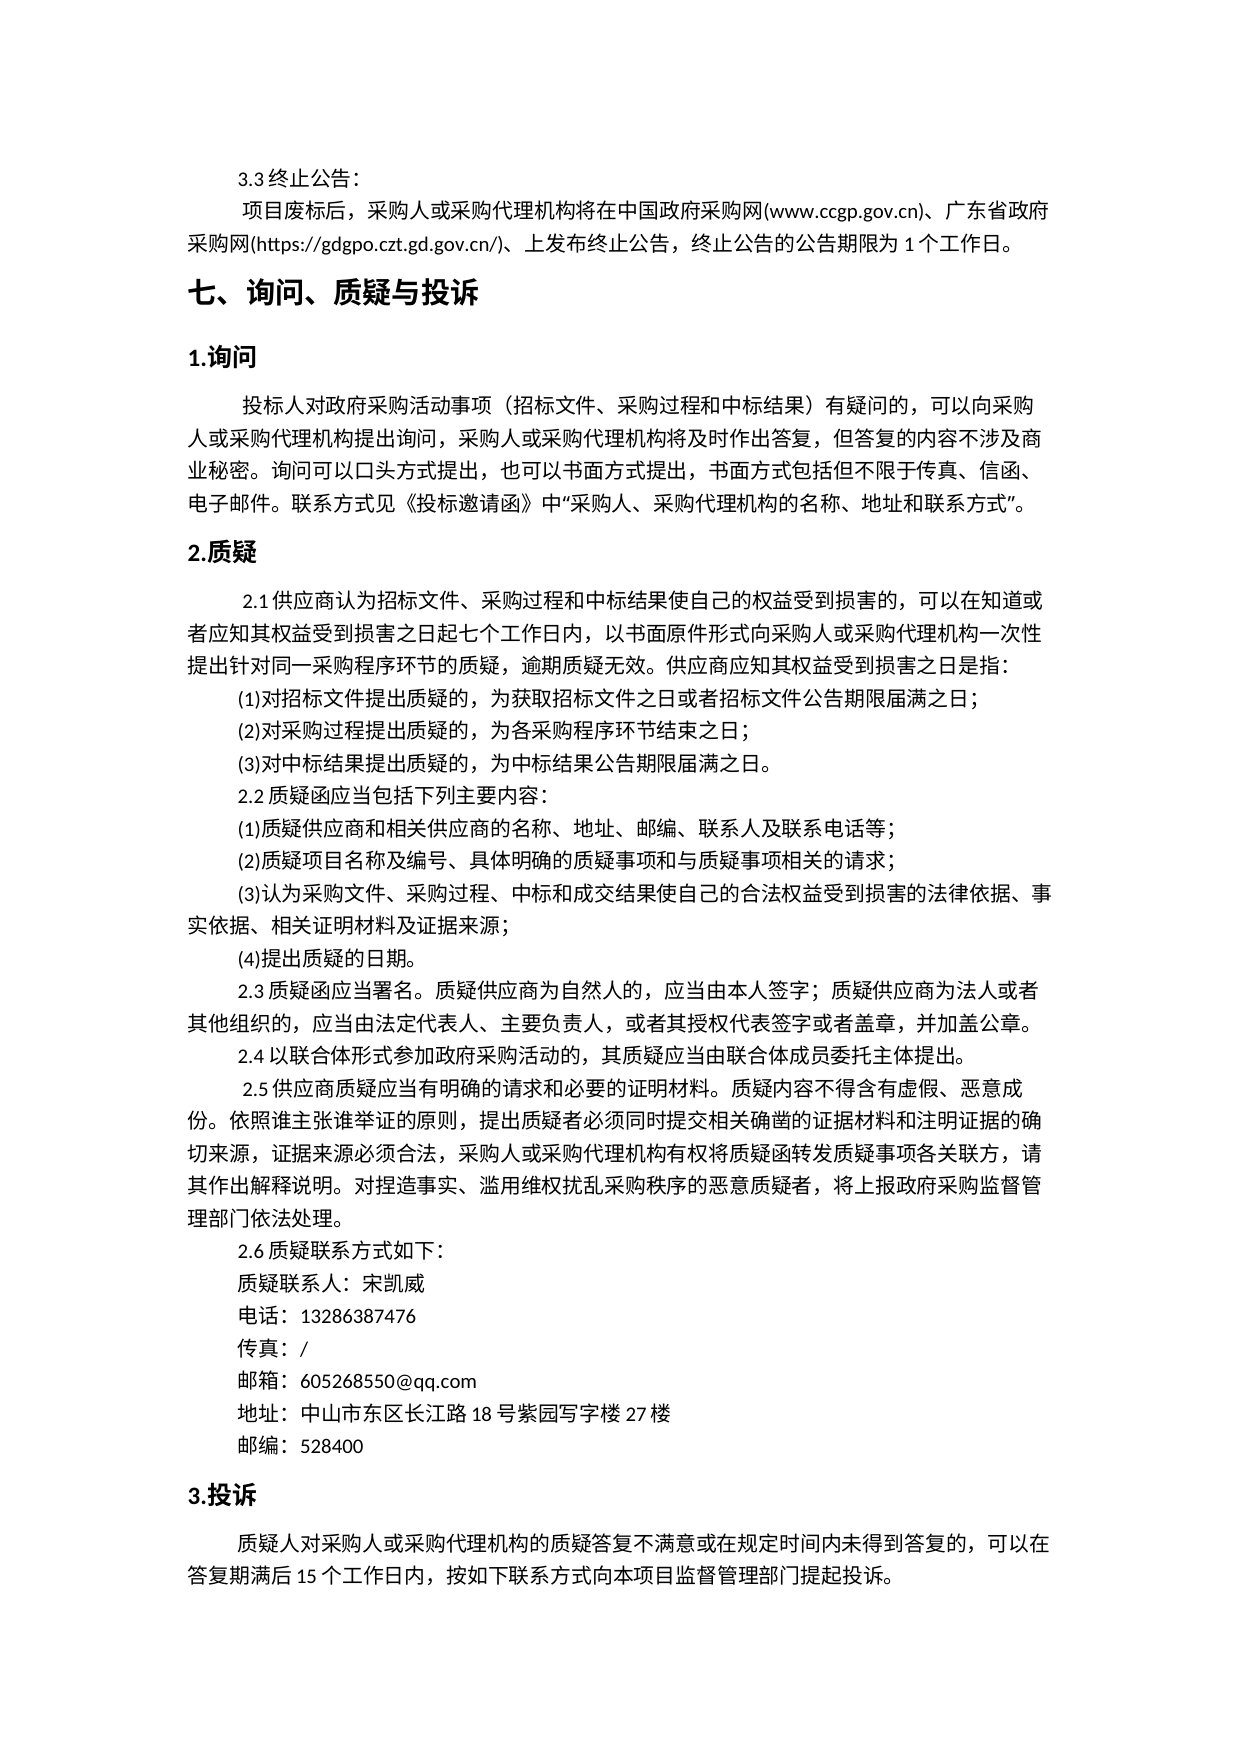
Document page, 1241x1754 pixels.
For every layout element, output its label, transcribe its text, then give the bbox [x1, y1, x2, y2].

text 2.3 质疑函应当署名。质疑供应商为自然人的，应当由本人签字；质疑供应商为法人或者其他组织的，应当由法定代表人、主要负责人，或者其授权代表签字或者盖章，并加盖公章。 [187, 974, 1053, 1039]
text (4)提出质疑的日期。 [187, 942, 1053, 974]
text 质疑联系人：宋凯威 [187, 1267, 1053, 1299]
text (2)对采购过程提出质疑的，为各采购程序环节结束之日； [187, 714, 1053, 747]
text 2.6质疑联系方式如下： [187, 1234, 1053, 1267]
text 1.询问 [187, 324, 1053, 389]
text 2.5供应商质疑应当有明确的请求和必要的证明材料。质疑内容不得含有虚假、恶意成份。依照谁主张谁举证的原则，提出质疑者必须同时提交相关确凿的证据材料和注明证据的确切来源，证据来源必须合法，采购人或采购代理机构有权将质疑函转发质疑事项各关联方，请其作出解释说明。对捏造事实、滥用维权扰乱采购秩序的恶意质疑者，将上报政府采购监督管理部门依法处理。 [187, 1072, 1053, 1234]
text 项目废标后，采购人或采购代理机构将在中国政府采购网(www.ccgp.gov.cn)、广东省政府采购网(https://gdgpo.czt.gd.gov.cn/)、上发布终止公告，终止公告的公告期限为1个工作日。 [187, 194, 1053, 259]
text 2.2质疑函应当包括下列主要内容： [187, 779, 1053, 812]
text 2.1供应商认为招标文件、采购过程和中标结果使自己的权益受到损害的，可以在知道或者应知其权益受到损害之日起七个工作日内，以书面原件形式向采购人或采购代理机构一次性提出针对同一采购程序环节的质疑，逾期质疑无效。供应商应知其权益受到损害之日是指： [187, 584, 1053, 682]
text (1)对招标文件提出质疑的，为获取招标文件之日或者招标文件公告期限届满之日； [187, 682, 1053, 714]
text 2.质疑 [187, 519, 1053, 584]
text 邮编：528400 [187, 1429, 1053, 1462]
text 邮箱：605268550@qq.com [187, 1364, 1053, 1397]
text (2)质疑项目名称及编号、具体明确的质疑事项和与质疑事项相关的请求； [187, 844, 1053, 877]
text 质疑人对采购人或采购代理机构的质疑答复不满意或在规定时间内未得到答复的，可以在答复期满后15个工作日内，按如下联系方式向本项目监督管理部门提起投诉。 [187, 1527, 1053, 1592]
text 传真：/ [187, 1332, 1053, 1364]
text (3)认为采购文件、采购过程、中标和成交结果使自己的合法权益受到损害的法律依据、事实依据、相关证明材料及证据来源； [187, 877, 1053, 942]
text (1)质疑供应商和相关供应商的名称、地址、邮编、联系人及联系电话等； [187, 812, 1053, 844]
text 2.4以联合体形式参加政府采购活动的，其质疑应当由联合体成员委托主体提出。 [187, 1039, 1053, 1072]
text 3.3终止公告： [187, 162, 1053, 194]
text 3.投诉 [187, 1462, 1053, 1527]
text 七、询问、质疑与投诉 [187, 259, 1053, 324]
text 地址：中山市东区长江路18号紫园写字楼27楼 [187, 1397, 1053, 1429]
text 电话：13286387476 [187, 1299, 1053, 1332]
text 投标人对政府采购活动事项（招标文件、采购过程和中标结果）有疑问的，可以向采购人或采购代理机构提出询问，采购人或采购代理机构将及时作出答复，但答复的内容不涉及商业秘密。询问可以口头方式提出，也可以书面方式提出，书面方式包括但不限于传真、信函、电子邮件。联系方式见《投标邀请函》中“采购人、采购代理机构的名称、地址和联系方式”。 [187, 389, 1053, 519]
text (3)对中标结果提出质疑的，为中标结果公告期限届满之日。 [187, 747, 1053, 779]
